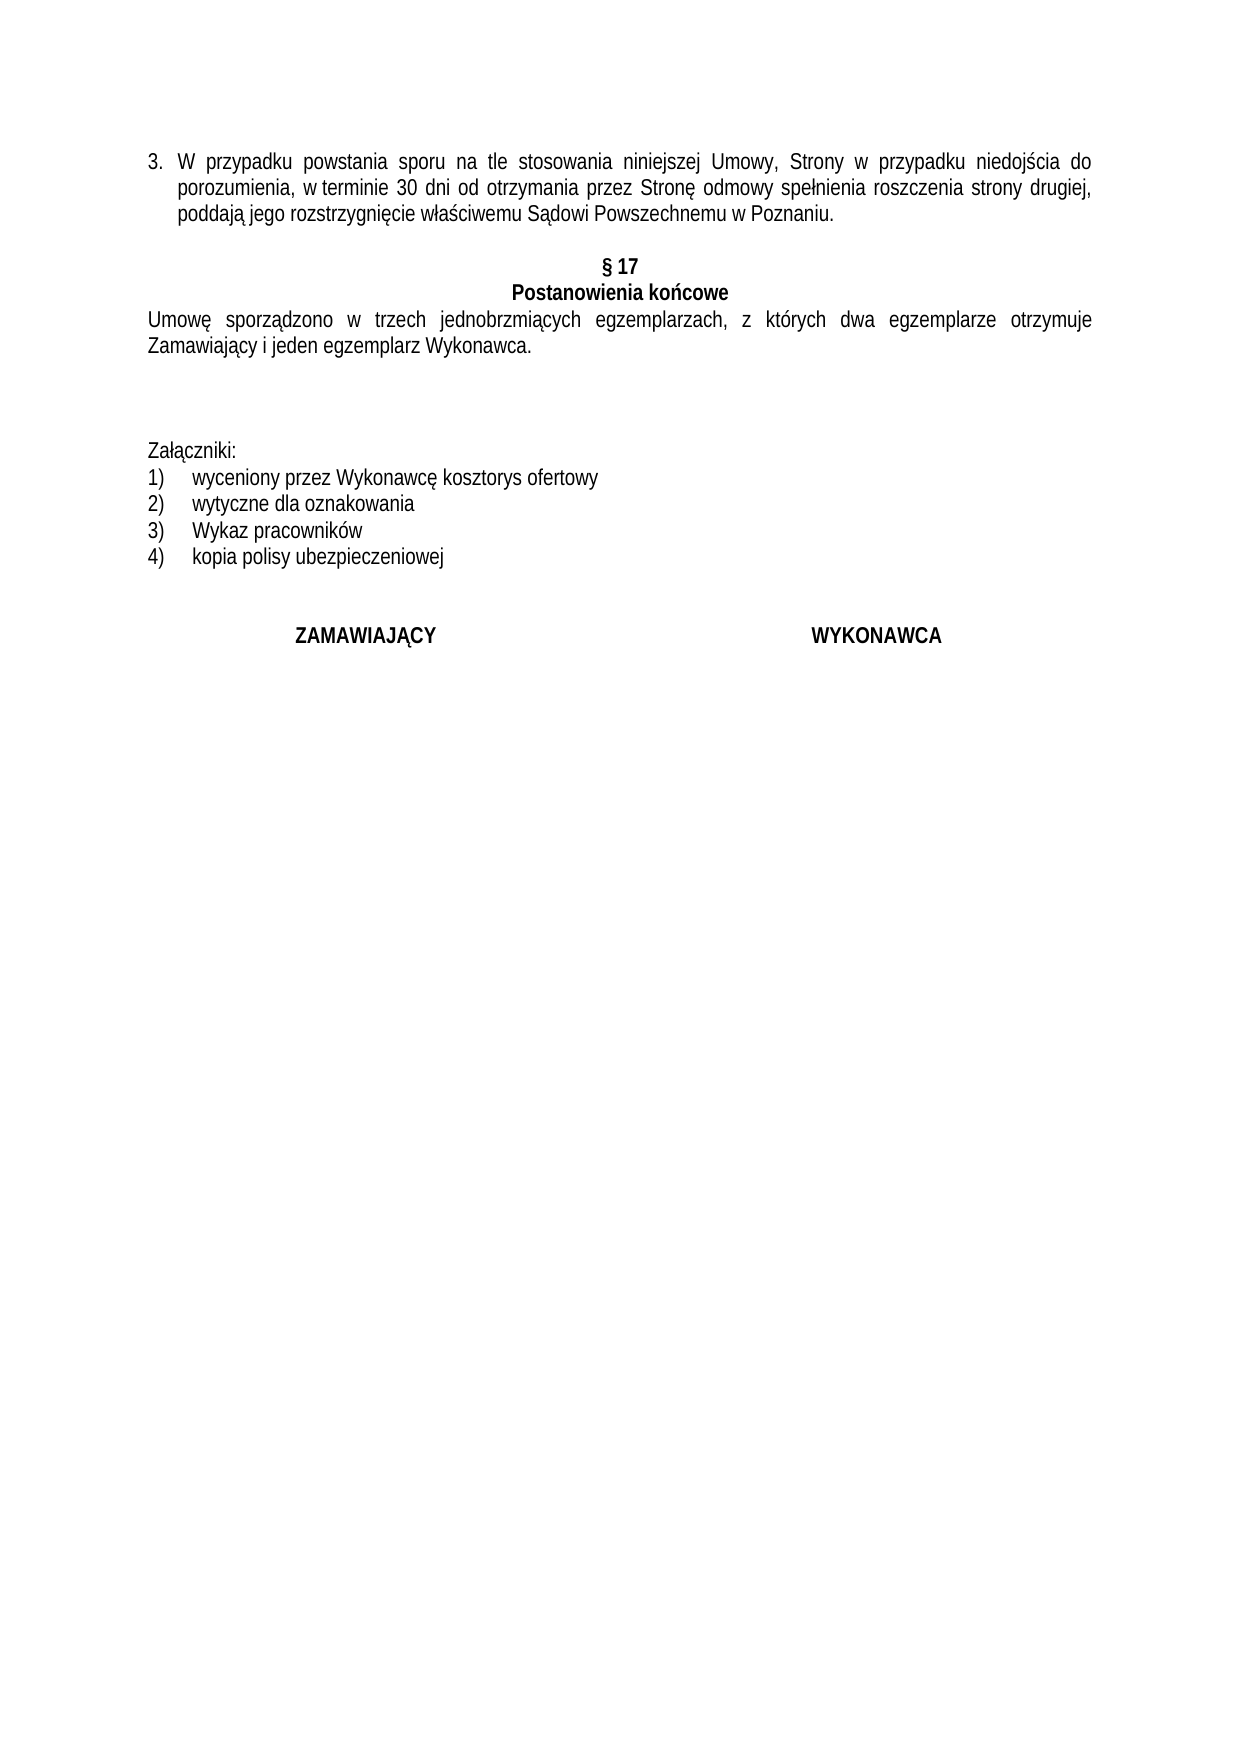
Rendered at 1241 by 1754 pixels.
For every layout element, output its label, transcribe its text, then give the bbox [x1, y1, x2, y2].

list W przypadku powstania sporu na tle stosowania niniejszej Umowy, Strony w przypadku niedojścia do porozumienia, w terminie 30 dni od otrzymania przez Stronę odmowy spełnienia roszczenia strony drugiej, poddają jego rozstrzygnięcie właściwemu Sądowi Powszechnemu w Poznaniu. [148, 148, 1093, 227]
list wytyczne dla oznakowania [148, 490, 1093, 517]
text Postanowienia końcowe [148, 279, 1093, 306]
list Wykaz pracowników [148, 517, 1093, 543]
text Załączniki: [148, 437, 1093, 464]
text § 17 [148, 253, 1093, 279]
text Umowę sporządzono w trzech jednobrzmiących egzemplarzach, z których dwa egzemplarze otrzymuje Zamawiający i jeden egzemplarz Wykonawca. [148, 306, 1093, 358]
list wyceniony przez Wykonawcę kosztorys ofertowy [148, 464, 1093, 490]
list kopia polisy ubezpieczeniowej [148, 543, 1093, 569]
text ZAMAWIAJĄCY WYKONAWCA [221, 622, 1093, 648]
